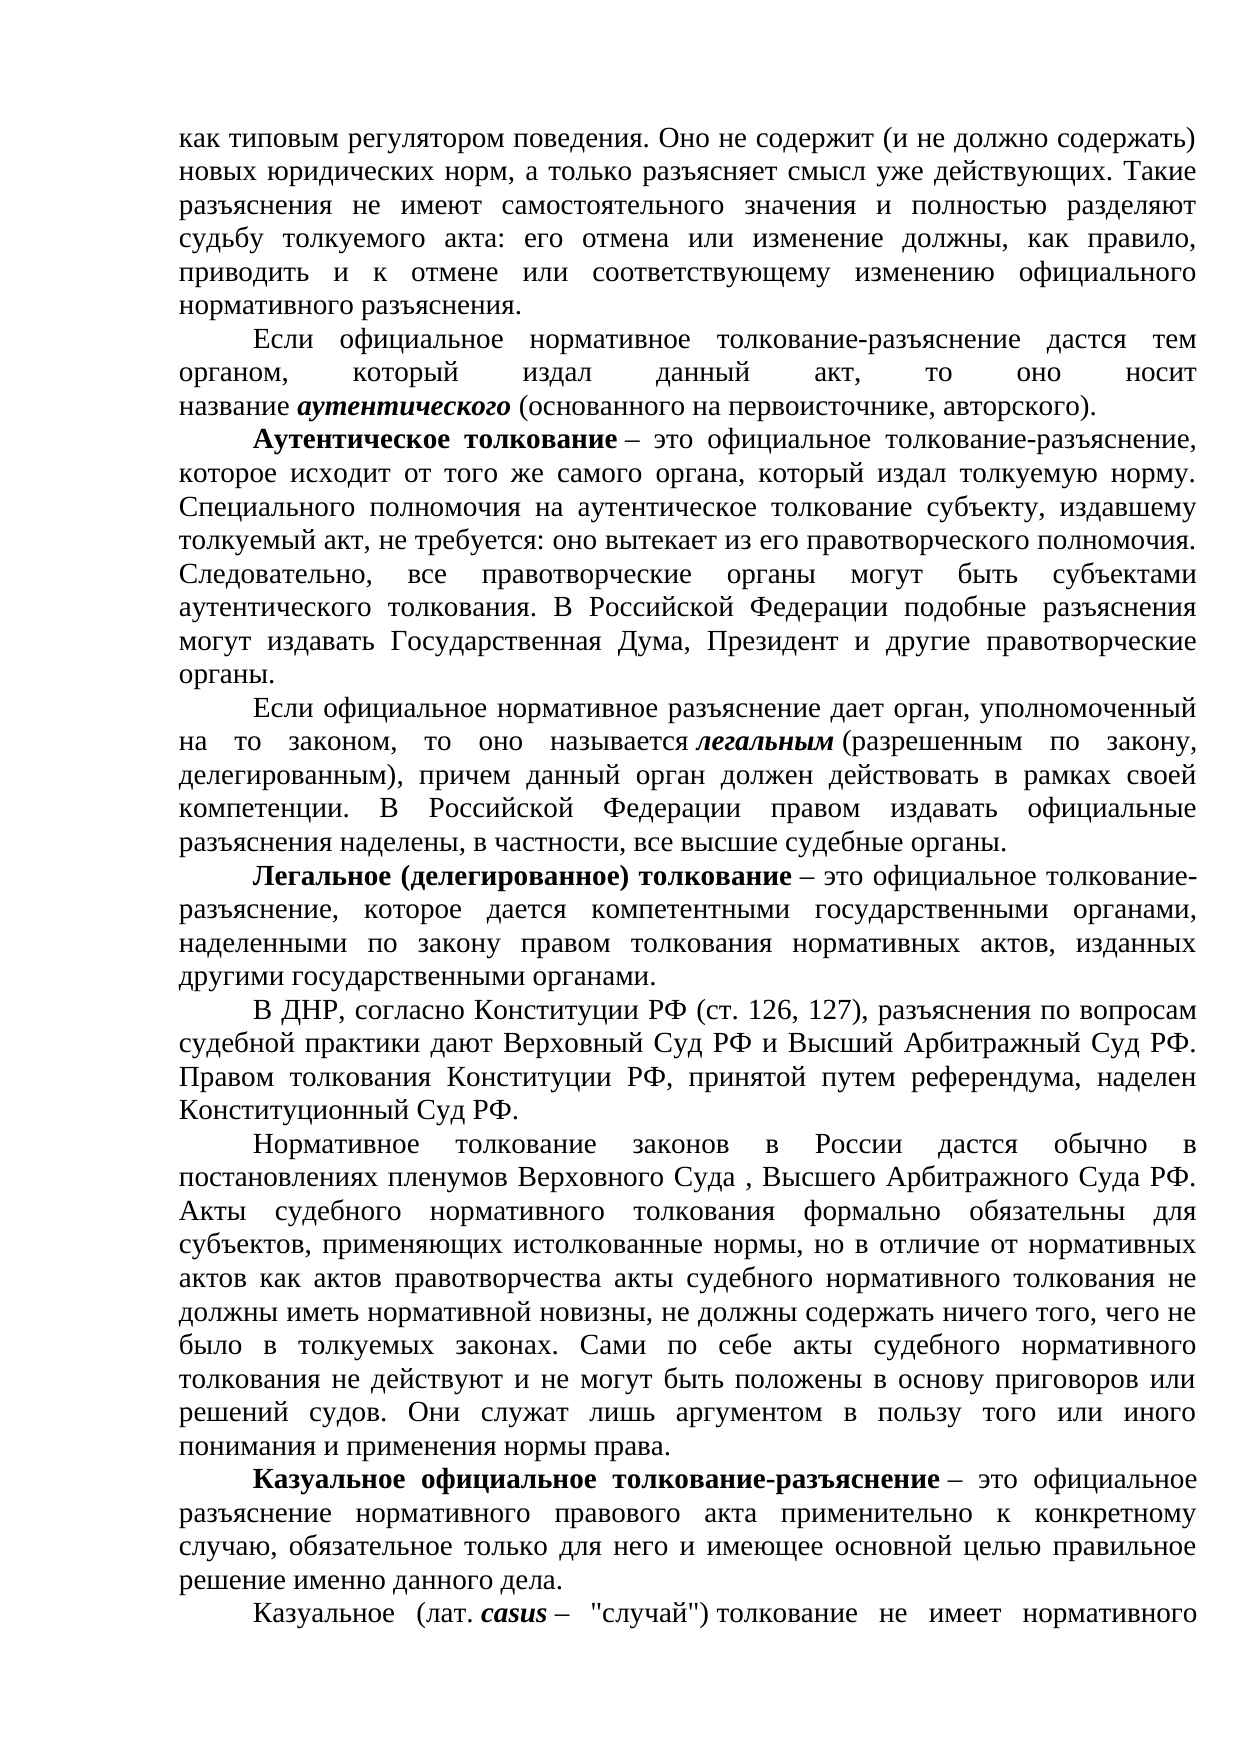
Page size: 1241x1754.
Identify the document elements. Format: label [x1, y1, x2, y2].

table_header [177, 118, 1199, 1631]
